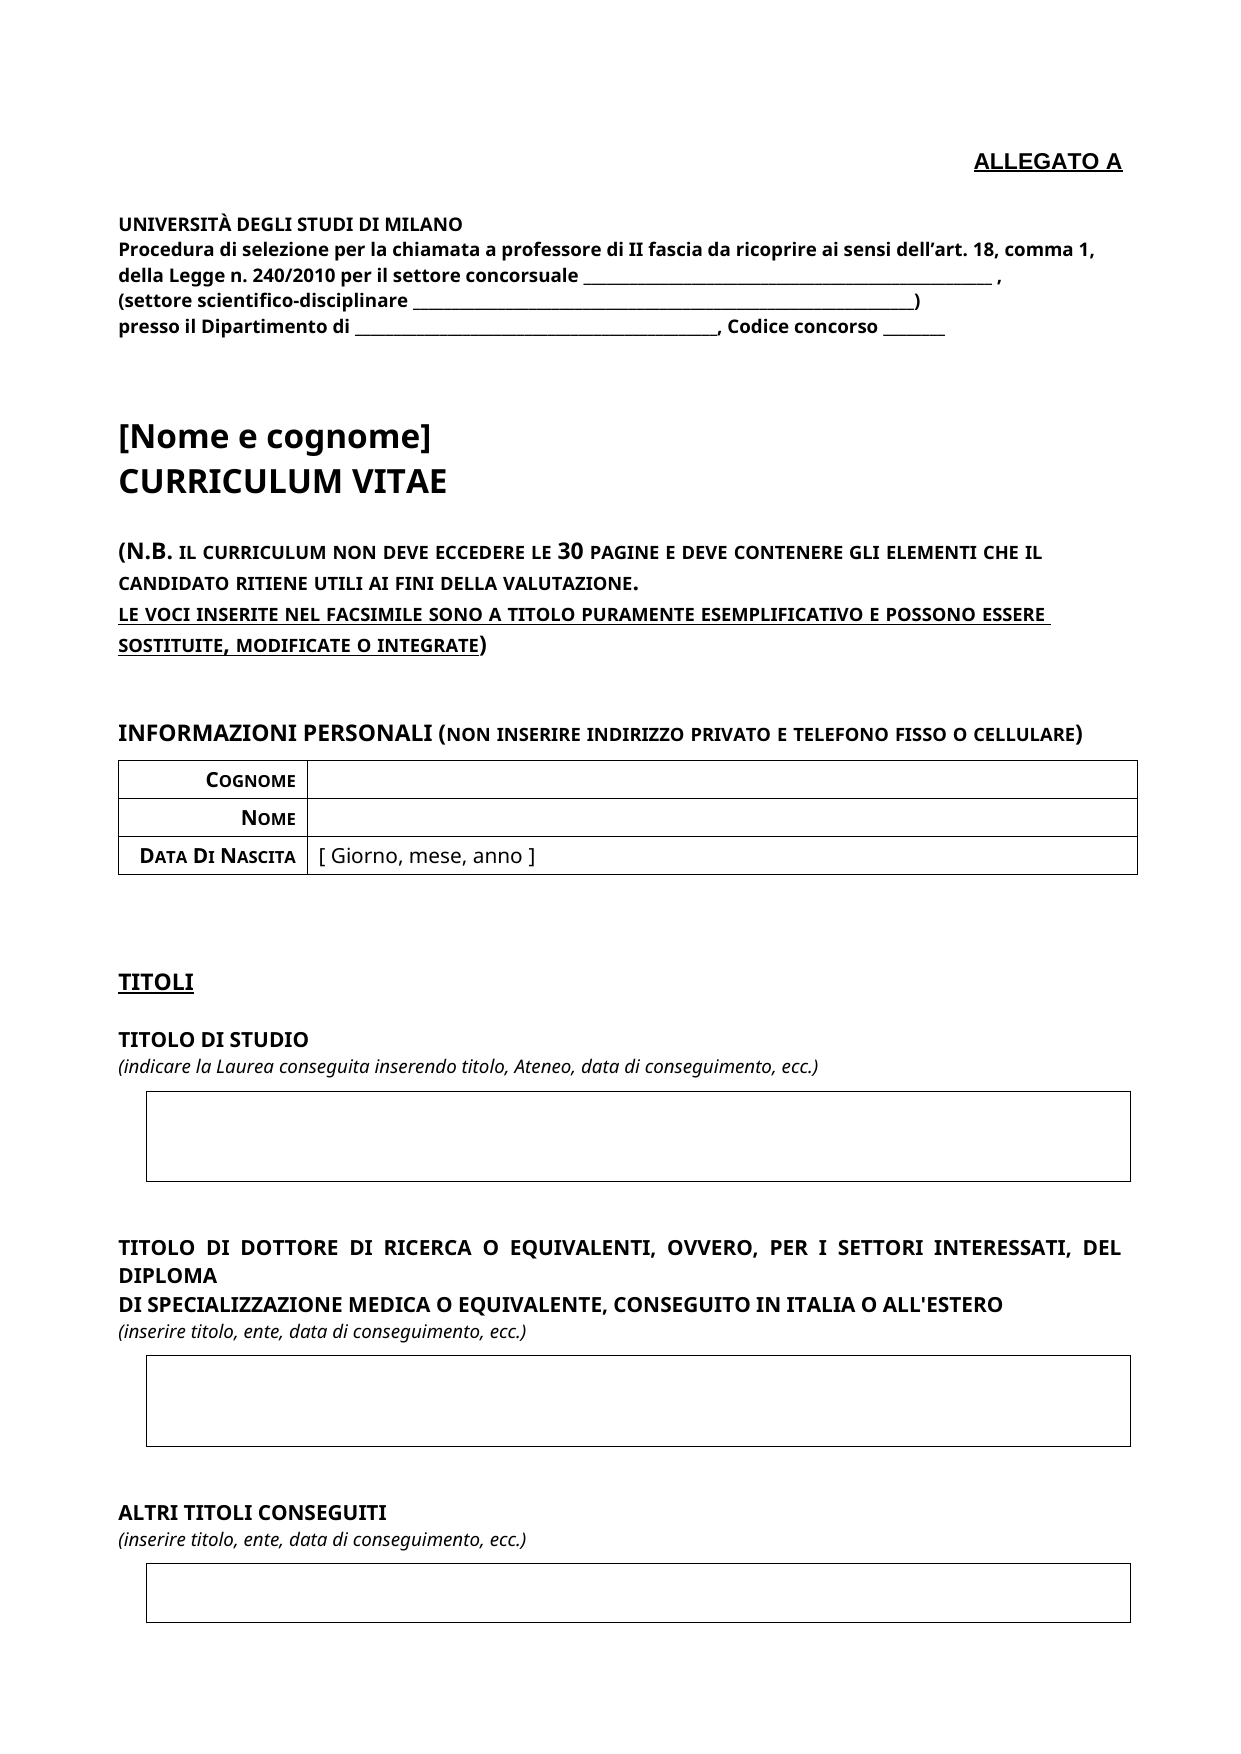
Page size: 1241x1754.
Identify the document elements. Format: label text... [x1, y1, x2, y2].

text (inserire titolo, ente, data di conseguimento, ecc.) [118, 1526, 1122, 1552]
text TITOLI [118, 966, 1122, 997]
text ALTRI TITOLI CONSEGUITI [118, 1498, 1122, 1526]
text Procedura di selezione per la chiamata a professore di II fascia da ricoprire ai sensi dell’art. 18, comma 1, della Legge n. 240/2010 per il settore concorsuale _____________________________________________________ , [118, 237, 1122, 288]
text DI SPECIALIZZAZIONE MEDICA O EQUIVALENTE, CONSEGUITO IN ITALIA O ALL'ESTERO [118, 1290, 1122, 1318]
table_header Cognome [119, 761, 307, 798]
table_cell [308, 799, 1137, 836]
text (indicare la Laurea conseguita inserendo titolo, Ateneo, data di conseguimento, ecc.) [118, 1054, 1122, 1079]
text TITOLO DI DOTTORE DI RICERCA O EQUIVALENTI, OVVERO, PER I SETTORI INTERESSATI, DEL DIPLOMA [118, 1233, 1122, 1290]
text (inserire titolo, ente, data di conseguimento, ecc.) [118, 1318, 1122, 1344]
text le voci inserite nel facsimile sono a titolo puramente esemplificativo e possono essere sostituite, modificate o integrate) [118, 597, 1122, 659]
text presso il Dipartimento di _______________________________________________, Codice concorso ________ [118, 313, 1122, 339]
text (settore scientifico-disciplinare _________________________________________________________________) [118, 288, 1122, 313]
table_cell Nome [119, 799, 307, 836]
text INFORMAZIONI PERSONALI (non inserire indirizzo privato e telefono fisso o cellulare) [118, 716, 1122, 748]
text UNIVERSITÀ DEGLI STUDI DI MILANO [118, 211, 1122, 237]
table_cell [ Giorno, mese, anno ] [308, 837, 1137, 874]
table_cell Data Di Nascita [119, 837, 307, 874]
text [Nome e cognome] [118, 412, 1122, 458]
text TITOLO DI STUDIO [118, 1025, 1122, 1054]
text (N.B. il curriculum non deve eccedere le 30 pagine e deve contenere gli elementi che il candidato ritiene utili ai fini della valutazione. [118, 534, 1122, 597]
table_header [308, 761, 1137, 798]
text CURRICULUM VITAE [118, 458, 1122, 503]
text ALLEGATO A [118, 148, 1122, 174]
